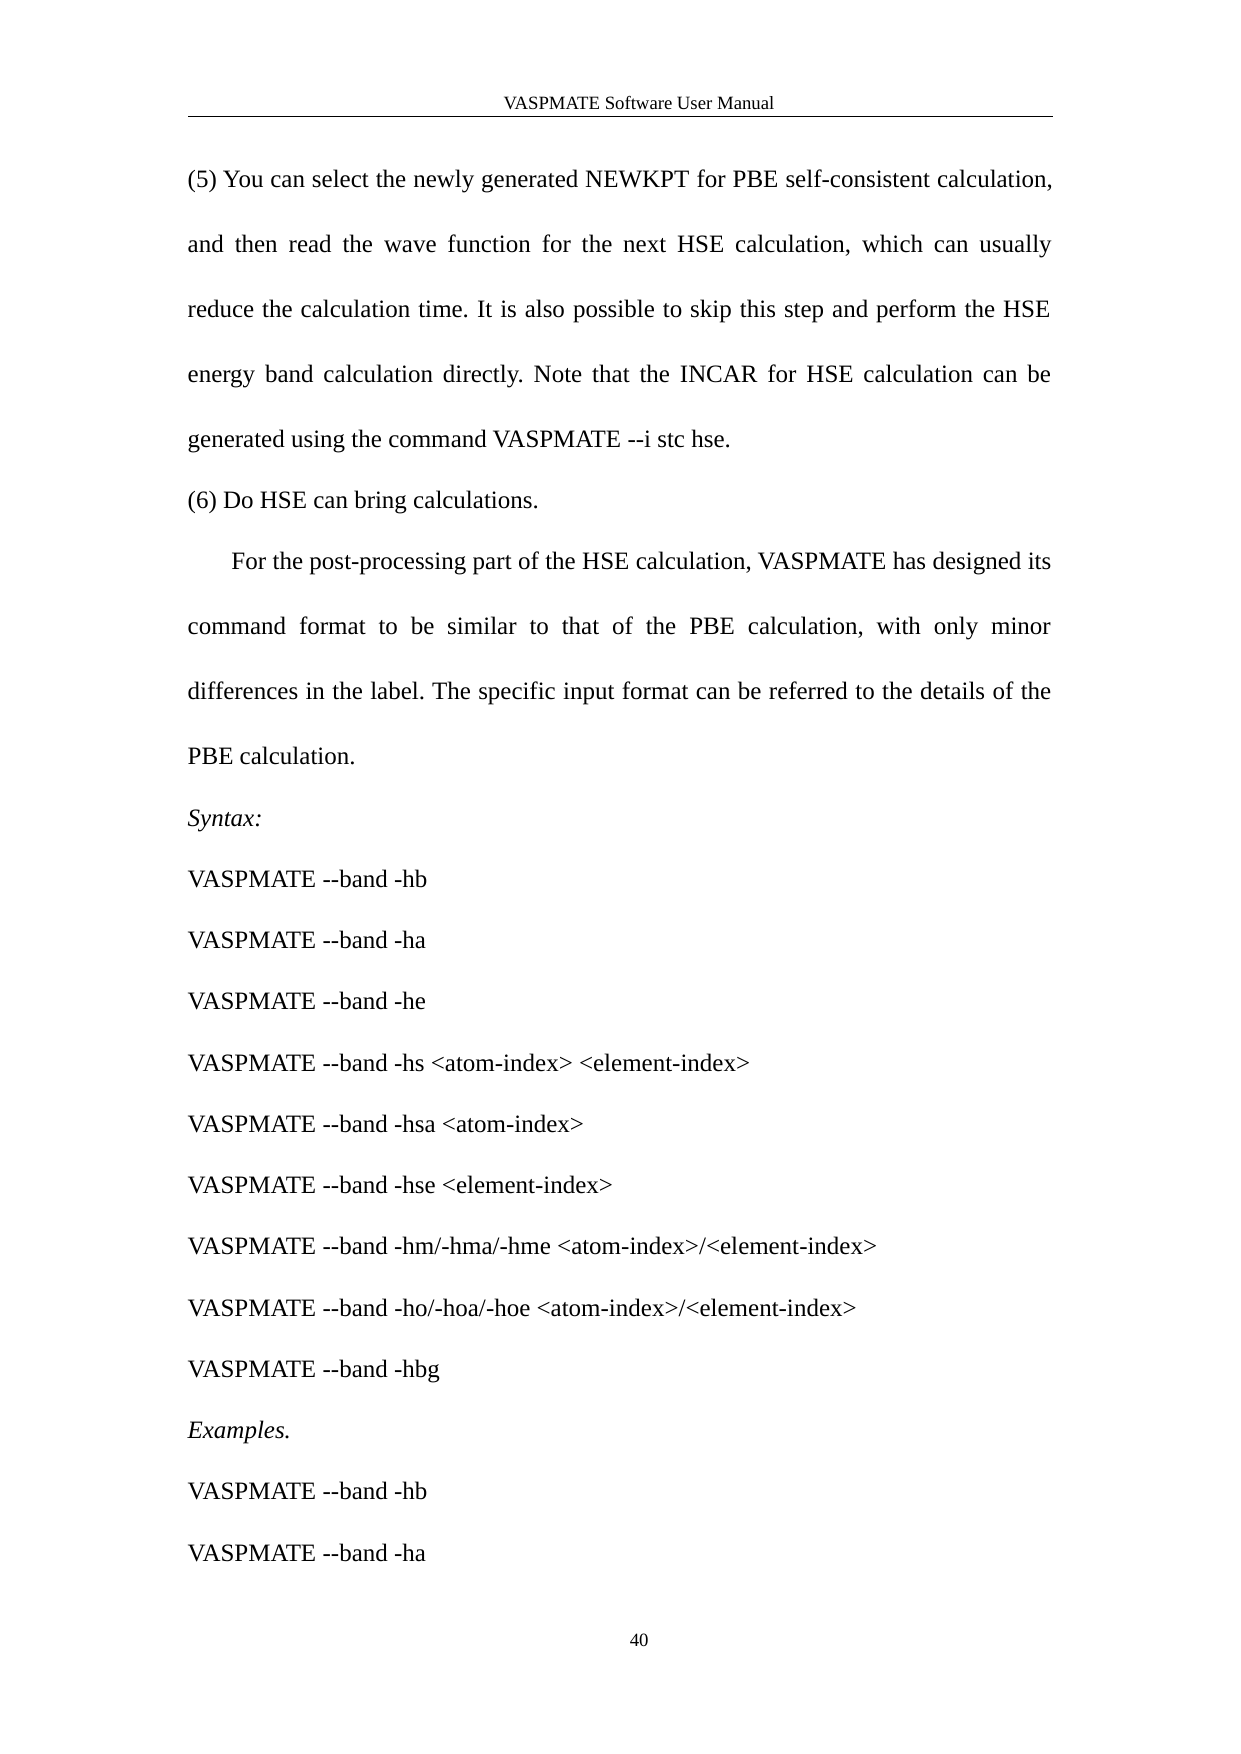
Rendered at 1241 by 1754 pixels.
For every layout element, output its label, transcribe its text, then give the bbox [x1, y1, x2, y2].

text VASPMATE --band -hbg [187, 1352, 1053, 1384]
text VASPMATE --band -hm/-hma/-hme <atom-index>/<element-index> [187, 1229, 1053, 1262]
text VASPMATE --band -hs <atom-index> <element-index> [187, 1046, 1053, 1078]
text (5) You can select the newly generated NEWKPT for PBE self-consistent calculation, and then read the wave function for the next HSE calculation, which can usually reduce the calculation time. It is also possible to skip this step and perform the HSE energy band calculation directly. Note that the INCAR for HSE calculation can be generated using the command VASPMATE --i stc hse. [187, 162, 1053, 454]
text VASPMATE --band -hb [187, 1474, 1053, 1507]
text VASPMATE --band -hse <element-index> [187, 1168, 1053, 1201]
text Syntax: [187, 801, 1053, 833]
text VASPMATE --band -he [187, 984, 1053, 1017]
text (6) Do HSE can bring calculations. [187, 483, 1053, 516]
text VASPMATE --band -ha [187, 923, 1053, 956]
text For the post-processing part of the HSE calculation, VASPMATE has designed its command format to be similar to that of the PBE calculation, with only minor differences in the label. The specific input format can be referred to the details of the PBE calculation. [187, 544, 1053, 772]
text VASPMATE --band -ho/-hoa/-hoe <atom-index>/<element-index> [187, 1291, 1053, 1323]
text VASPMATE --band -ha [187, 1536, 1053, 1568]
text Examples. [187, 1413, 1053, 1446]
text VASPMATE --band -hsa <atom-index> [187, 1107, 1053, 1139]
text VASPMATE --band -hb [187, 862, 1053, 894]
